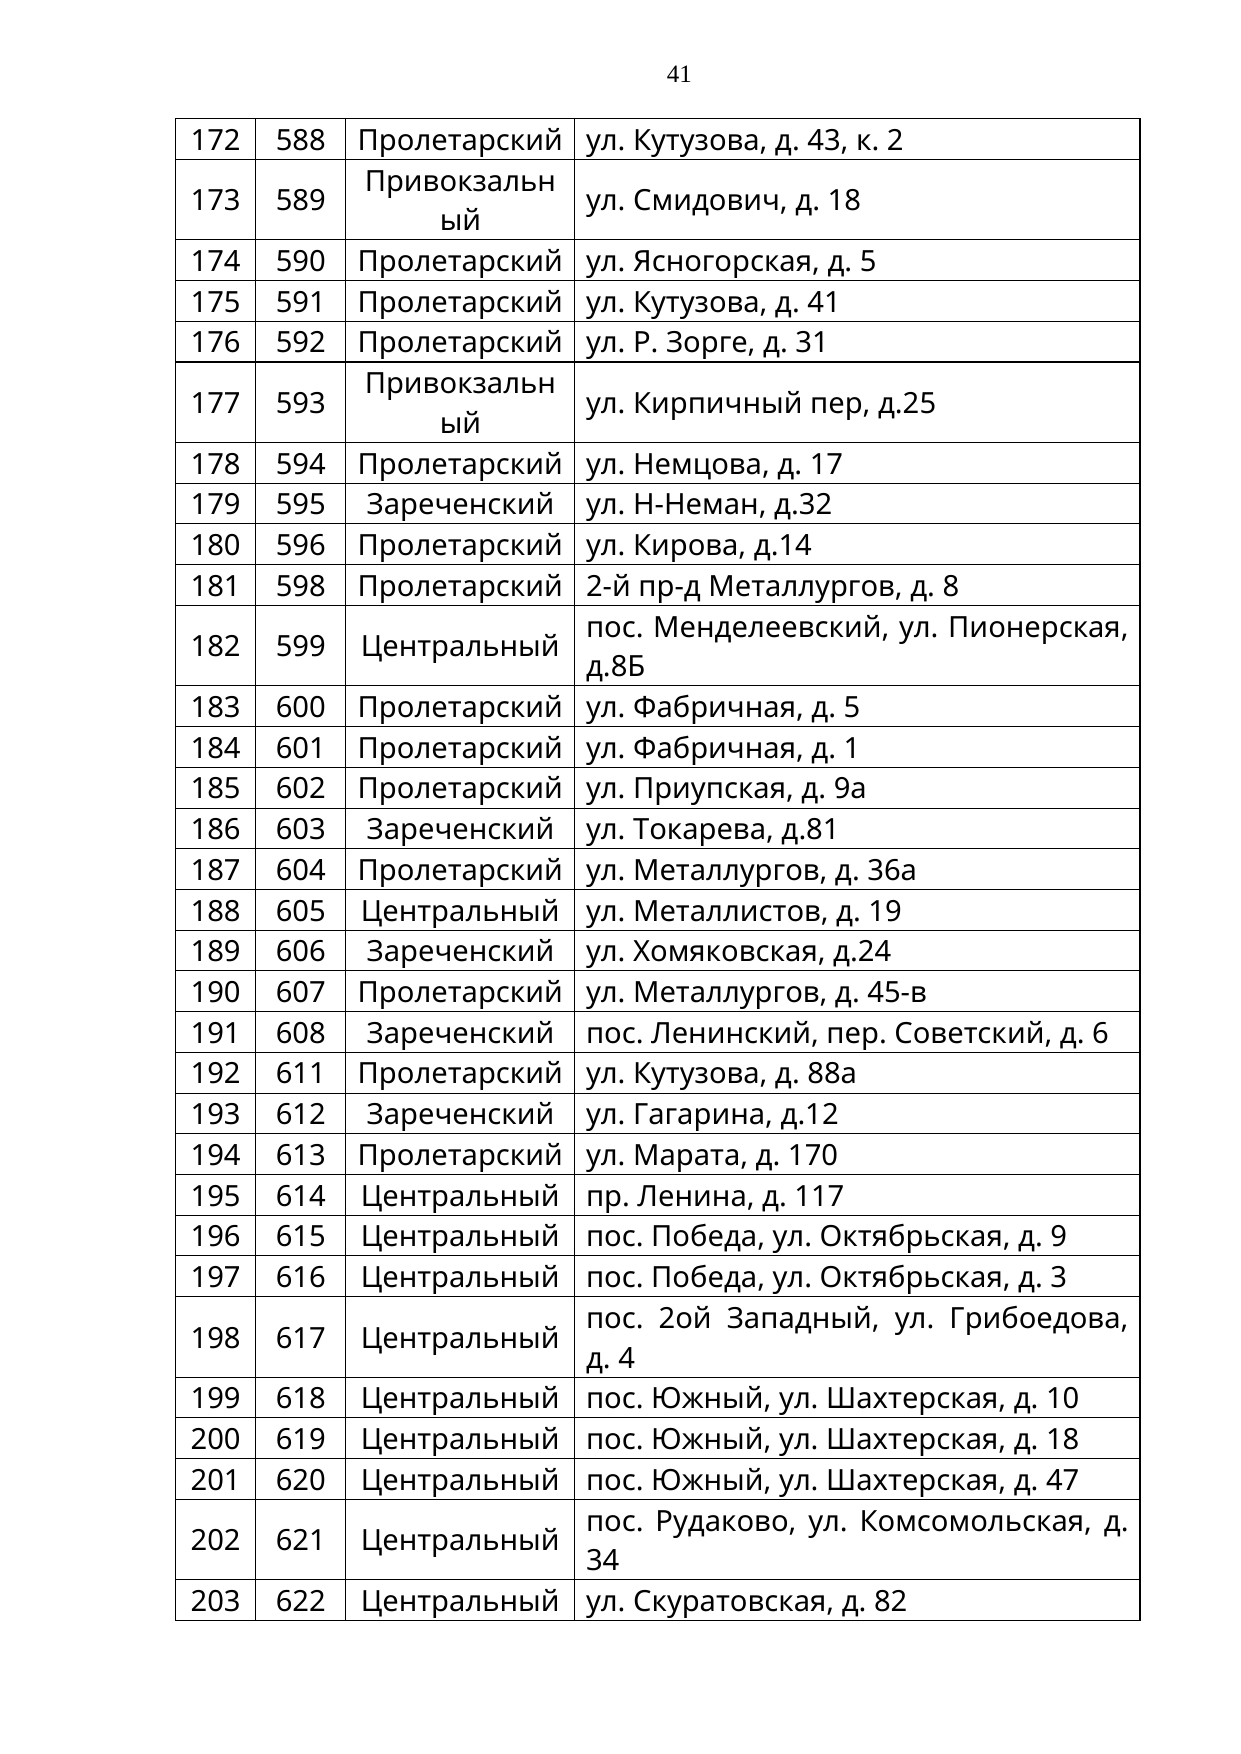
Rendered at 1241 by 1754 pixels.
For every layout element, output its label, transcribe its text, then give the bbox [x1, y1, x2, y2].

table_cell Зареченский [346, 1094, 574, 1133]
table_cell 173 [176, 160, 255, 239]
table_cell 617 [256, 1297, 345, 1377]
table_cell 191 [176, 1012, 255, 1052]
table_cell Центральный [346, 1216, 574, 1255]
table_cell ул. Ясногорская, д. 5 [575, 240, 1139, 280]
table_cell ул. Металлистов, д. 19 [575, 890, 1139, 929]
table_cell 181 [176, 565, 255, 605]
table_cell ул. Приупская, д. 9а [575, 768, 1139, 807]
table_cell 187 [176, 849, 255, 889]
table_cell 601 [256, 727, 345, 767]
table_cell 193 [176, 1094, 255, 1133]
table_cell Центральный [346, 1378, 574, 1417]
table_cell Пролетарский [346, 768, 574, 807]
table_cell пос. Южный, ул. Шахтерская, д. 10 [575, 1378, 1139, 1417]
table_cell 182 [176, 606, 255, 685]
table_cell Привокзальный [346, 160, 574, 239]
table_cell Зареченский [346, 809, 574, 848]
table_cell 604 [256, 849, 345, 889]
table_cell 615 [256, 1216, 345, 1255]
table_cell 177 [176, 363, 255, 442]
table_cell ул. Кутузова, д. 43, к. 2 [575, 119, 1139, 159]
table_cell Центральный [346, 1500, 574, 1579]
table_cell пос. Южный, ул. Шахтерская, д. 18 [575, 1418, 1139, 1458]
table_cell Центральный [346, 1175, 574, 1215]
table_cell Центральный [346, 1580, 574, 1620]
table_cell Пролетарский [346, 322, 574, 361]
table_cell Пролетарский [346, 686, 574, 726]
table_cell 592 [256, 322, 345, 361]
table_cell Зареченский [346, 1012, 574, 1052]
table_cell 622 [256, 1580, 345, 1620]
table_cell Пролетарский [346, 565, 574, 605]
table_cell Центральный [346, 606, 574, 685]
table_cell пос. Ленинский, пер. Советский, д. 6 [575, 1012, 1139, 1052]
table_cell 175 [176, 281, 255, 321]
table_cell 607 [256, 971, 345, 1011]
table_cell 591 [256, 281, 345, 321]
table_cell Пролетарский [346, 1053, 574, 1092]
table_cell 611 [256, 1053, 345, 1092]
table_cell 180 [176, 524, 255, 564]
table_cell 179 [176, 484, 255, 523]
table_cell пос. Менделеевский, ул. Пионерская, д.8Б [575, 606, 1139, 685]
table_cell 600 [256, 686, 345, 726]
table_cell ул. Р. Зорге, д. 31 [575, 322, 1139, 361]
table_cell ул. Скуратовская, д. 82 [575, 1580, 1139, 1620]
table_cell 2-й пр-д Металлургов, д. 8 [575, 565, 1139, 605]
table_cell 590 [256, 240, 345, 280]
table_cell пр. Ленина, д. 117 [575, 1175, 1139, 1215]
table_cell ул. Смидович, д. 18 [575, 160, 1139, 239]
table_cell 190 [176, 971, 255, 1011]
table_cell ул. Хомяковская, д.24 [575, 931, 1139, 970]
table_cell ул. Токарева, д.81 [575, 809, 1139, 848]
table_cell 599 [256, 606, 345, 685]
table_cell Пролетарский [346, 443, 574, 483]
table_cell ул. Фабричная, д. 1 [575, 727, 1139, 767]
table_cell 596 [256, 524, 345, 564]
table_cell 192 [176, 1053, 255, 1092]
table_cell Пролетарский [346, 971, 574, 1011]
table_cell 603 [256, 809, 345, 848]
table_cell 613 [256, 1134, 345, 1174]
table_cell 196 [176, 1216, 255, 1255]
table_cell ул. Металлургов, д. 45-в [575, 971, 1139, 1011]
table_cell ул. Немцова, д. 17 [575, 443, 1139, 483]
table_cell 174 [176, 240, 255, 280]
table_cell 620 [256, 1459, 345, 1499]
table_cell 588 [256, 119, 345, 159]
table_cell ул. Металлургов, д. 36а [575, 849, 1139, 889]
table_cell Пролетарский [346, 727, 574, 767]
table_cell Центральный [346, 1418, 574, 1458]
table_cell 185 [176, 768, 255, 807]
table_cell Пролетарский [346, 1134, 574, 1174]
table_cell 197 [176, 1256, 255, 1296]
table_cell пос. Победа, ул. Октябрьская, д. 3 [575, 1256, 1139, 1296]
table_cell 194 [176, 1134, 255, 1174]
table_cell 612 [256, 1094, 345, 1133]
table_cell Зареченский [346, 931, 574, 970]
table_cell 595 [256, 484, 345, 523]
table_cell 195 [176, 1175, 255, 1215]
table_cell 618 [256, 1378, 345, 1417]
table_cell 184 [176, 727, 255, 767]
table_cell 598 [256, 565, 345, 605]
table_cell 201 [176, 1459, 255, 1499]
table_cell 594 [256, 443, 345, 483]
table_cell 606 [256, 931, 345, 970]
table_cell 198 [176, 1297, 255, 1377]
table_cell Центральный [346, 890, 574, 929]
table_cell 602 [256, 768, 345, 807]
table_cell 186 [176, 809, 255, 848]
table_cell Центральный [346, 1459, 574, 1499]
table_cell ул. Н-Неман, д.32 [575, 484, 1139, 523]
table_cell ул. Кирпичный пер, д.25 [575, 363, 1139, 442]
table_cell 589 [256, 160, 345, 239]
table_cell Пролетарский [346, 281, 574, 321]
table_cell Пролетарский [346, 524, 574, 564]
table_cell ул. Марата, д. 170 [575, 1134, 1139, 1174]
table_cell 593 [256, 363, 345, 442]
table_cell пос. Победа, ул. Октябрьская, д. 9 [575, 1216, 1139, 1255]
table_cell 199 [176, 1378, 255, 1417]
table_cell 172 [176, 119, 255, 159]
table_cell 202 [176, 1500, 255, 1579]
table_cell 178 [176, 443, 255, 483]
table_cell Центральный [346, 1256, 574, 1296]
table_cell 619 [256, 1418, 345, 1458]
table_cell ул. Гагарина, д.12 [575, 1094, 1139, 1133]
table_cell 621 [256, 1500, 345, 1579]
table_cell пос. 2ой Западный, ул. Грибоедова, д. 4 [575, 1297, 1139, 1377]
table_cell 188 [176, 890, 255, 929]
table_cell 203 [176, 1580, 255, 1620]
table_cell 605 [256, 890, 345, 929]
table_cell Центральный [346, 1297, 574, 1377]
table_cell 616 [256, 1256, 345, 1296]
table_cell Пролетарский [346, 240, 574, 280]
table_cell ул. Фабричная, д. 5 [575, 686, 1139, 726]
table_cell пос. Рудаково, ул. Комсомольская, д. 34 [575, 1500, 1139, 1579]
table_cell ул. Кутузова, д. 88а [575, 1053, 1139, 1092]
table_cell Привокзальный [346, 363, 574, 442]
table_cell 614 [256, 1175, 345, 1215]
table_cell ул. Кирова, д.14 [575, 524, 1139, 564]
table_cell пос. Южный, ул. Шахтерская, д. 47 [575, 1459, 1139, 1499]
table_cell 176 [176, 322, 255, 361]
table_cell Пролетарский [346, 119, 574, 159]
table_cell 200 [176, 1418, 255, 1458]
table_cell ул. Кутузова, д. 41 [575, 281, 1139, 321]
table_cell Зареченский [346, 484, 574, 523]
table_cell 183 [176, 686, 255, 726]
table_cell 189 [176, 931, 255, 970]
table_cell Пролетарский [346, 849, 574, 889]
table_cell 608 [256, 1012, 345, 1052]
